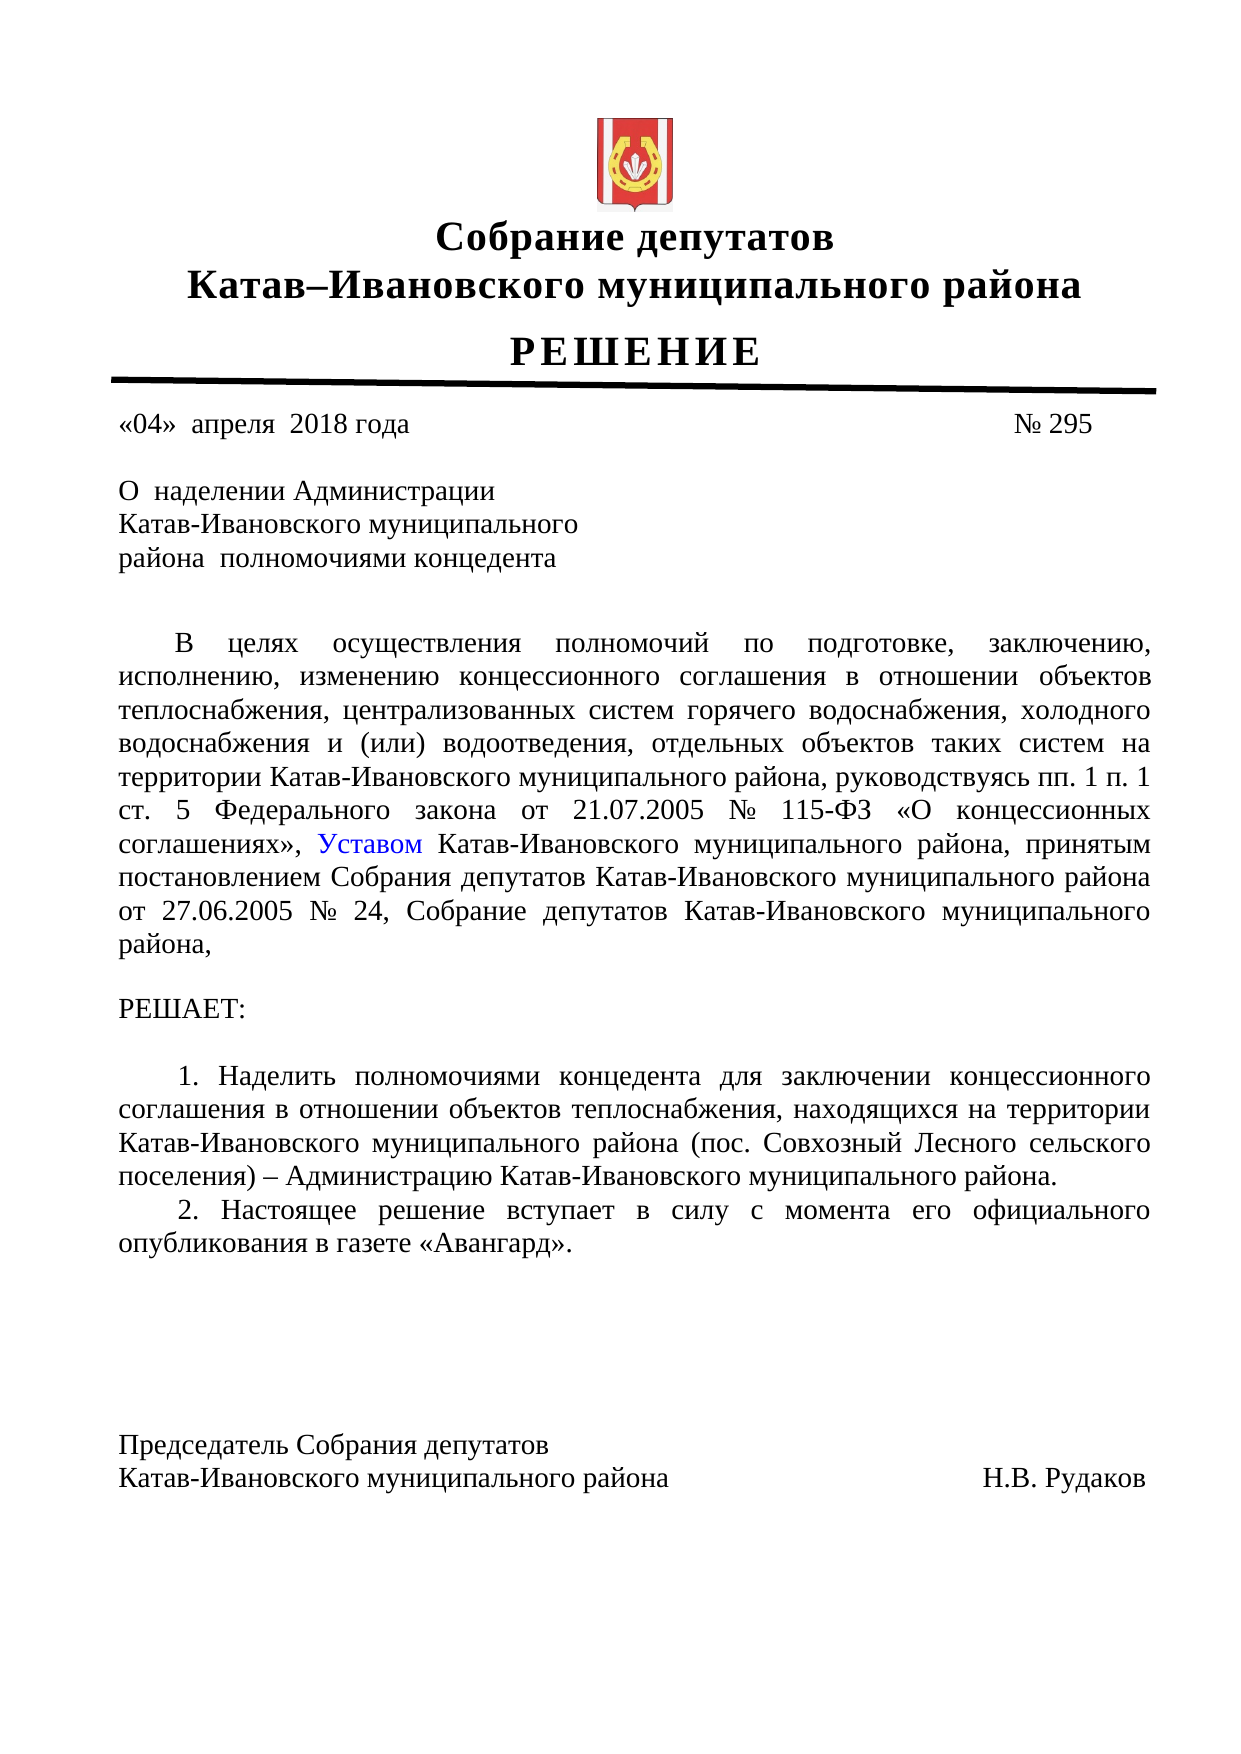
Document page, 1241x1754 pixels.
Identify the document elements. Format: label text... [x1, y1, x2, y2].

text Катав–Ивановского муниципального района [118, 260, 1152, 308]
text РЕШАЕТ: [118, 991, 1152, 1024]
text 1. Наделить полномочиями концедента для заключении концессионного соглашения в отношении объектов теплоснабжения, находящихся на территории Катав-Ивановского муниципального района (пос. Совхозный Лесного сельского поселения) – Администрацию Катав-Ивановского муниципального района. [118, 1058, 1152, 1192]
text В целях осуществления полномочий по подготовке, заключению, исполнению, изменению концессионного соглашения в отношении объектов теплоснабжения, централизованных систем горячего водоснабжения, холодного водоснабжения и (или) водоотведения, отдельных объектов таких систем на территории Катав-Ивановского муниципального района, руководствуясь пп. 1 п. 1 ст. 5 Федерального закона от 21.07.2005 № 115-ФЗ «О концессионных соглашениях», Уставом Катав-Ивановского муниципального района, принятым постановлением Собрания депутатов Катав-Ивановского муниципального района от 27.06.2005 № 24, Собрание депутатов Катав-Ивановского муниципального района, [118, 625, 1152, 960]
text РЕШЕНИЕ [118, 327, 1152, 375]
list 2. Настоящее решение вступает в силу с момента его официального опубликования в газете «Авангард». [118, 1192, 1152, 1259]
text Собрание депутатов [118, 212, 1152, 260]
table_header О наделении Администрации Катав-Ивановского муниципального района полномочиями концедента [107, 473, 607, 591]
text «04» апреля 2018 года № 295 [118, 406, 1152, 439]
text Катав-Ивановского муниципального района Н.В. Рудаков [118, 1460, 1152, 1494]
text Председатель Собрания депутатов [118, 1427, 1152, 1460]
